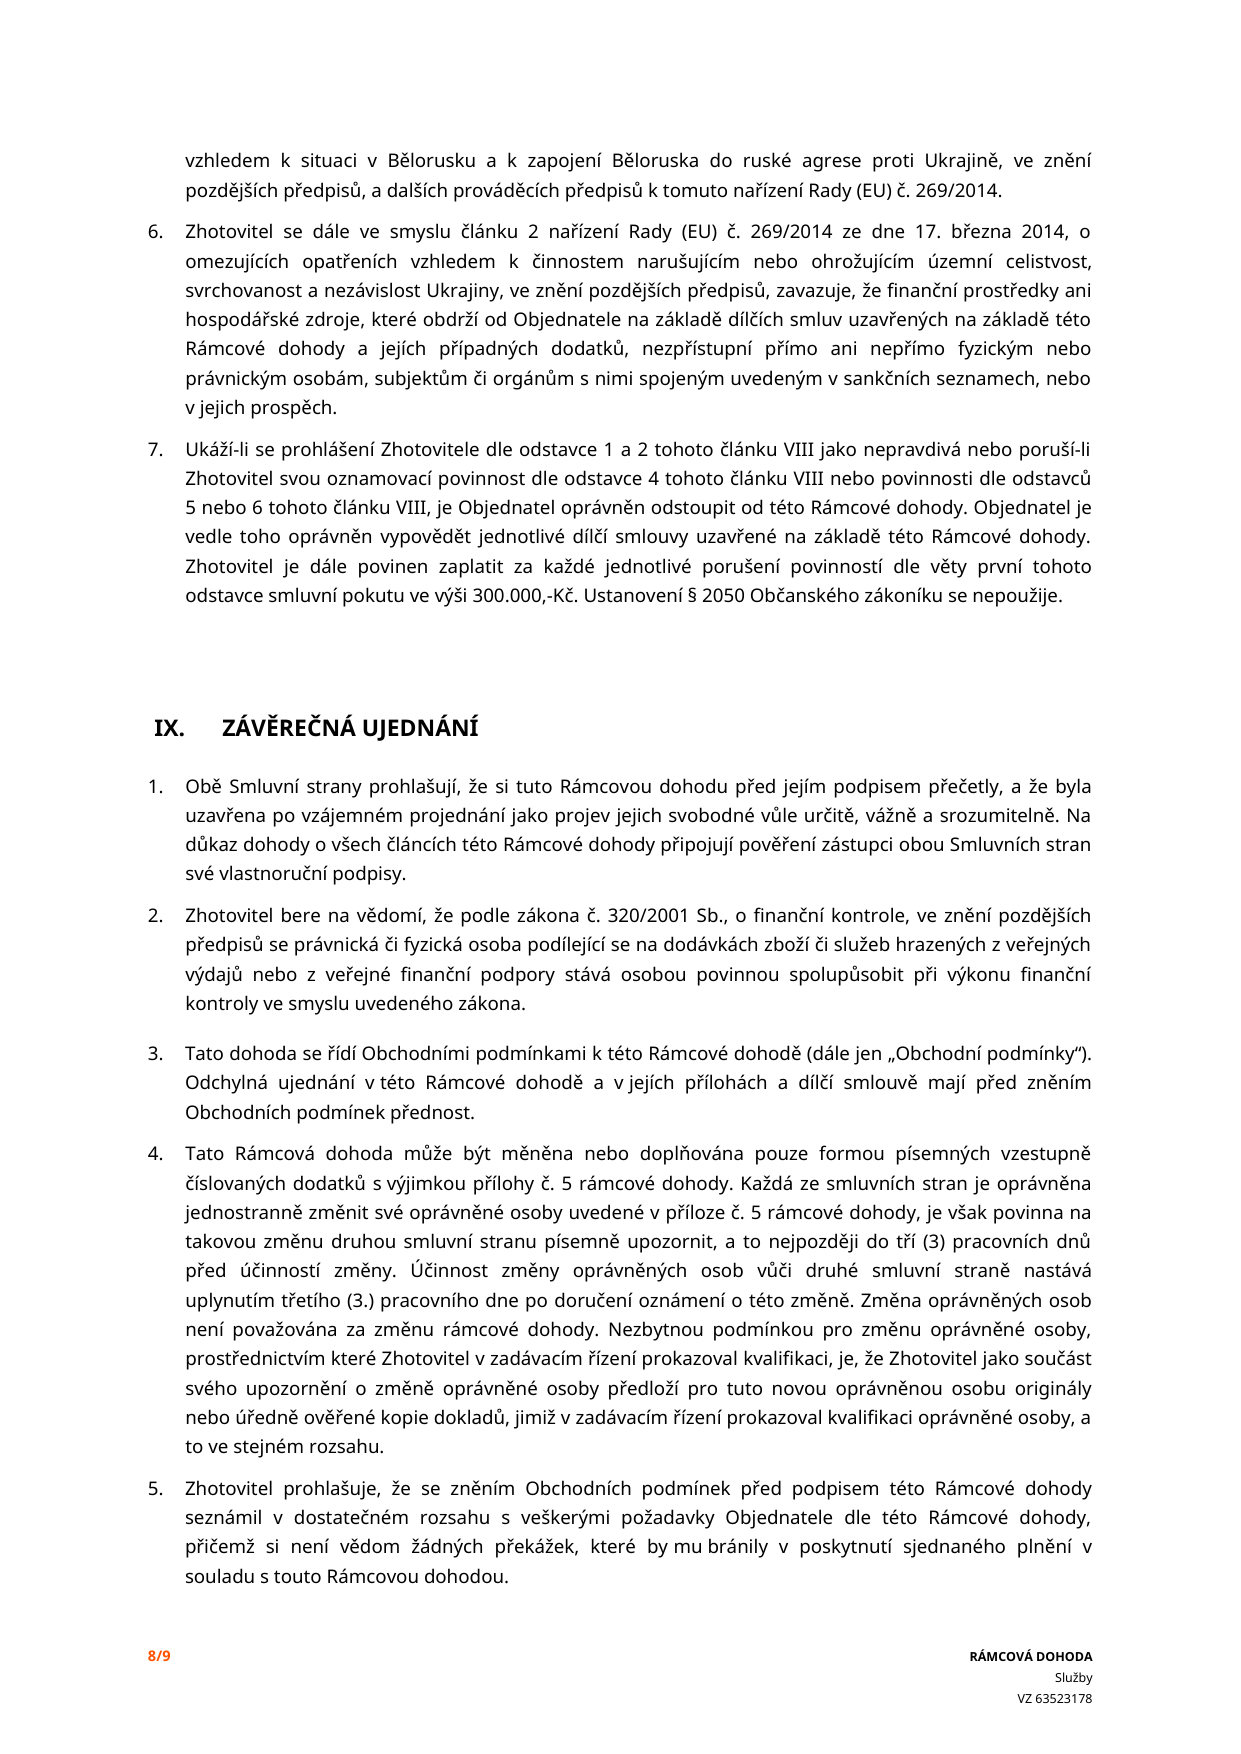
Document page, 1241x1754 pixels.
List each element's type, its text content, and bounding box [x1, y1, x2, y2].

list Tato Rámcová dohoda může být měněna nebo doplňována pouze formou písemných vzestupně číslovaných dodatků s výjimkou přílohy č. 5 rámcové dohody. Každá ze smluvních stran je oprávněna jednostranně změnit své oprávněné osoby uvedené v příloze č. 5 rámcové dohody, je však povinna na takovou změnu druhou smluvní stranu písemně upozornit, a to nejpozději do tří (3) pracovních dnů před účinností změny. Účinnost změny oprávněných osob vůči druhé smluvní straně nastává uplynutím třetího (3.) pracovního dne po doručení oznámení o této změně. Změna oprávněných osob není považována za změnu rámcové dohody. Nezbytnou podmínkou pro změnu oprávněné osoby, prostřednictvím které Zhotovitel v zadávacím řízení prokazoval kvalifikaci, je, že Zhotovitel jako součást svého upozornění o změně oprávněné osoby předloží pro tuto novou oprávněnou osobu originály nebo úředně ověřené kopie dokladů, jimiž v zadávacím řízení prokazoval kvalifikaci oprávněné osoby, a to ve stejném rozsahu. [148, 1141, 1093, 1459]
list ZÁVĚREČNÁ UJEDNÁNÍ [185, 712, 1093, 743]
list Tato dohoda se řídí Obchodními podmínkami k této Rámcové dohodě (dále jen „Obchodní podmínky“). Odchylná ujednání v této Rámcové dohodě a v jejích přílohách a dílčí smlouvě mají před zněním Obchodních podmínek přednost. [148, 1040, 1093, 1124]
list Zhotovitel bere na vědomí, že podle zákona č. 320/2001 Sb., o finanční kontrole, ve znění pozdějších předpisů se právnická či fyzická osoba podílející se na dodávkách zboží či služeb hrazených z veřejných výdajů nebo z veřejné finanční podpory stává osobou povinnou spolupůsobit při výkonu finanční kontroly ve smyslu uvedeného zákona. [148, 902, 1093, 1016]
list Obě Smluvní strany prohlašují, že si tuto Rámcovou dohodu před jejím podpisem přečetly, a že byla uzavřena po vzájemném projednání jako projev jejich svobodné vůle určitě, vážně a srozumitelně. Na důkaz dohody o všech článcích této Rámcové dohody připojují pověření zástupci obou Smluvních stran své vlastnoruční podpisy. [148, 773, 1093, 886]
list Zhotovitel prohlašuje, že se zněním Obchodních podmínek před podpisem této Rámcové dohody seznámil v dostatečném rozsahu s veškerými požadavky Objednatele dle této Rámcové dohody, přičemž si není vědom žádných překážek, které by mu bránily v poskytnutí sjednaného plnění v souladu s touto Rámcovou dohodou. [148, 1475, 1093, 1588]
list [148, 148, 1093, 202]
list Ukáží-li se prohlášení Zhotovitele dle odstavce 1 a 2 tohoto článku VIII jako nepravdivá nebo poruší-li Zhotovitel svou oznamovací povinnost dle odstavce 4 tohoto článku VIII nebo povinnosti dle odstavců 5 nebo 6 tohoto článku VIII, je Objednatel oprávněn odstoupit od této Rámcové dohody. Objednatel je vedle toho oprávněn vypovědět jednotlivé dílčí smlouvy uzavřené na základě této Rámcové dohody. Zhotovitel je dále povinen zaplatit za každé jednotlivé porušení povinností dle věty první tohoto odstavce smluvní pokutu ve výši 300.000,-Kč. Ustanovení § 2050 Občanského zákoníku se nepoužije. [148, 436, 1093, 608]
list Zhotovitel se dále ve smyslu článku 2 nařízení Rady (EU) č. 269/2014 ze dne 17. března 2014, o omezujících opatřeních vzhledem k činnostem narušujícím nebo ohrožujícím územní celistvost, svrchovanost a nezávislost Ukrajiny, ve znění pozdějších předpisů, zavazuje, že finanční prostředky ani hospodářské zdroje, které obdrží od Objednatele na základě dílčích smluv uzavřených na základě této Rámcové dohody a jejích případných dodatků, nezpřístupní přímo ani nepřímo fyzickým nebo právnickým osobám, subjektům či orgánům s nimi spojeným uvedeným v sankčních seznamech, nebo v jejich prospěch. [148, 219, 1093, 420]
